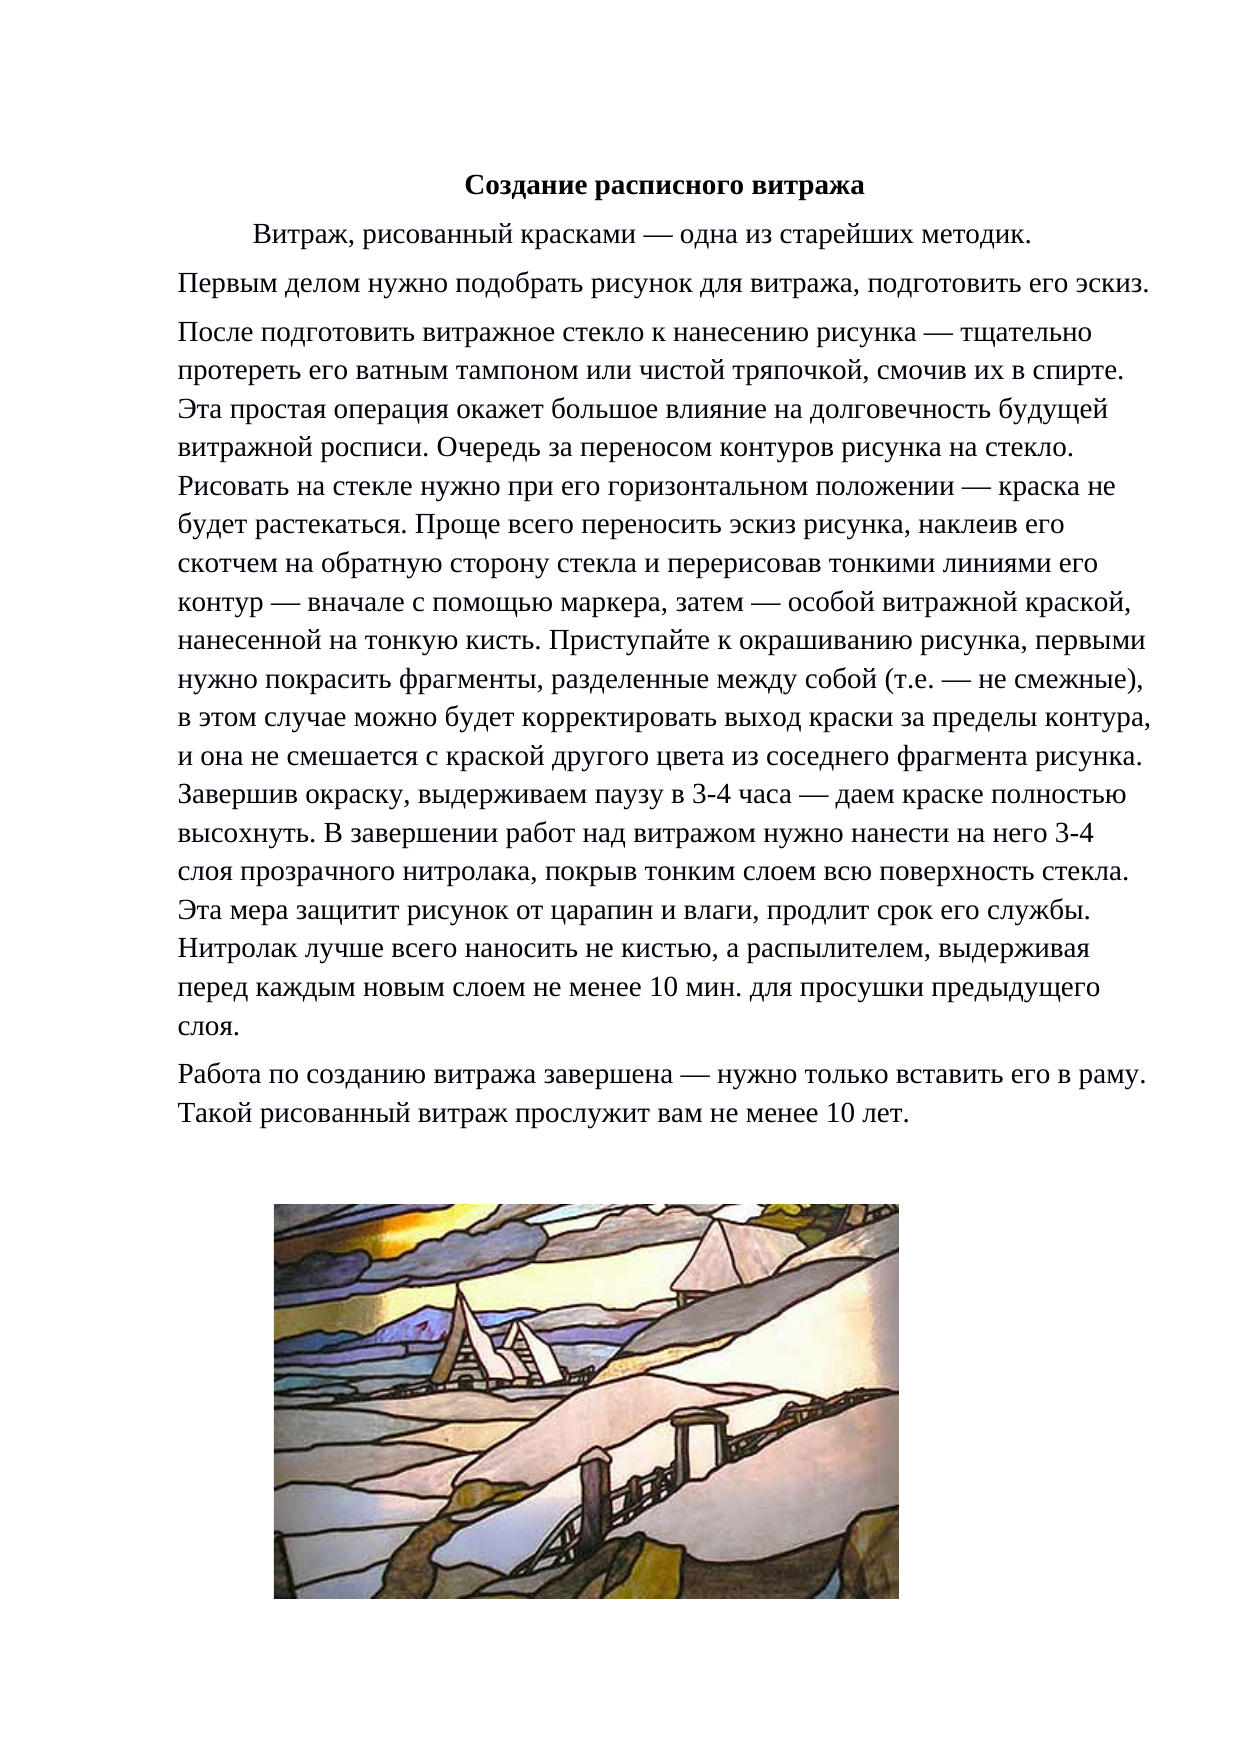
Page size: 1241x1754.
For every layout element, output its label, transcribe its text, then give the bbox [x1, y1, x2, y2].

picture [273, 1204, 899, 1599]
text После подготовить витражное стекло к нанесению рисунка — тщательно протереть его ватным тампоном или чистой тряпочкой, смочив их в спирте. Эта простая операция окажет большое влияние на долговечность будущей витражной росписи. Очередь за переносом контуров рисунка на стекло. Рисовать на стекле нужно при его горизонтальном положении — краска не будет растекаться. Проще всего переносить эскиз рисунка, наклеив его скотчем на обратную сторону стекла и перерисовав тонкими линиями его контур — вначале с помощью маркера, затем — особой витражной краской, нанесенной на тонкую кисть. Приступайте к окрашиванию рисунка, первыми нужно покрасить фрагменты, разделенные между собой (т.е. — не смежные), в этом случае можно будет корректировать выход краски за пределы контура, и она не смешается с краской другого цвета из соседнего фрагмента рисунка. Завершив окраску, выдерживаем паузу в 3-4 часа — даем краске полностью высохнуть. В завершении работ над витражом нужно нанести на него 3-4 слоя прозрачного нитролака, покрыв тонким слоем всю поверхность стекла. Эта мера защитит рисунок от царапин и влаги, продлит срок его службы. Нитролак лучше всего наносить не кистью, а распылителем, выдерживая перед каждым новым слоем не менее 10 мин. для просушки предыдущего слоя. [177, 314, 1152, 1041]
text Работа по созданию витража завершена — нужно только вставить его в раму. Такой рисованный витраж прослужит вам не менее 10 лет. [177, 1057, 1152, 1129]
text Первым делом нужно подобрать рисунок для витража, подготовить его эскиз. [177, 265, 1152, 298]
text Создание расписного витража [177, 167, 1152, 201]
text Витраж, рисованный красками — одна из старейших методик. [177, 216, 1152, 249]
